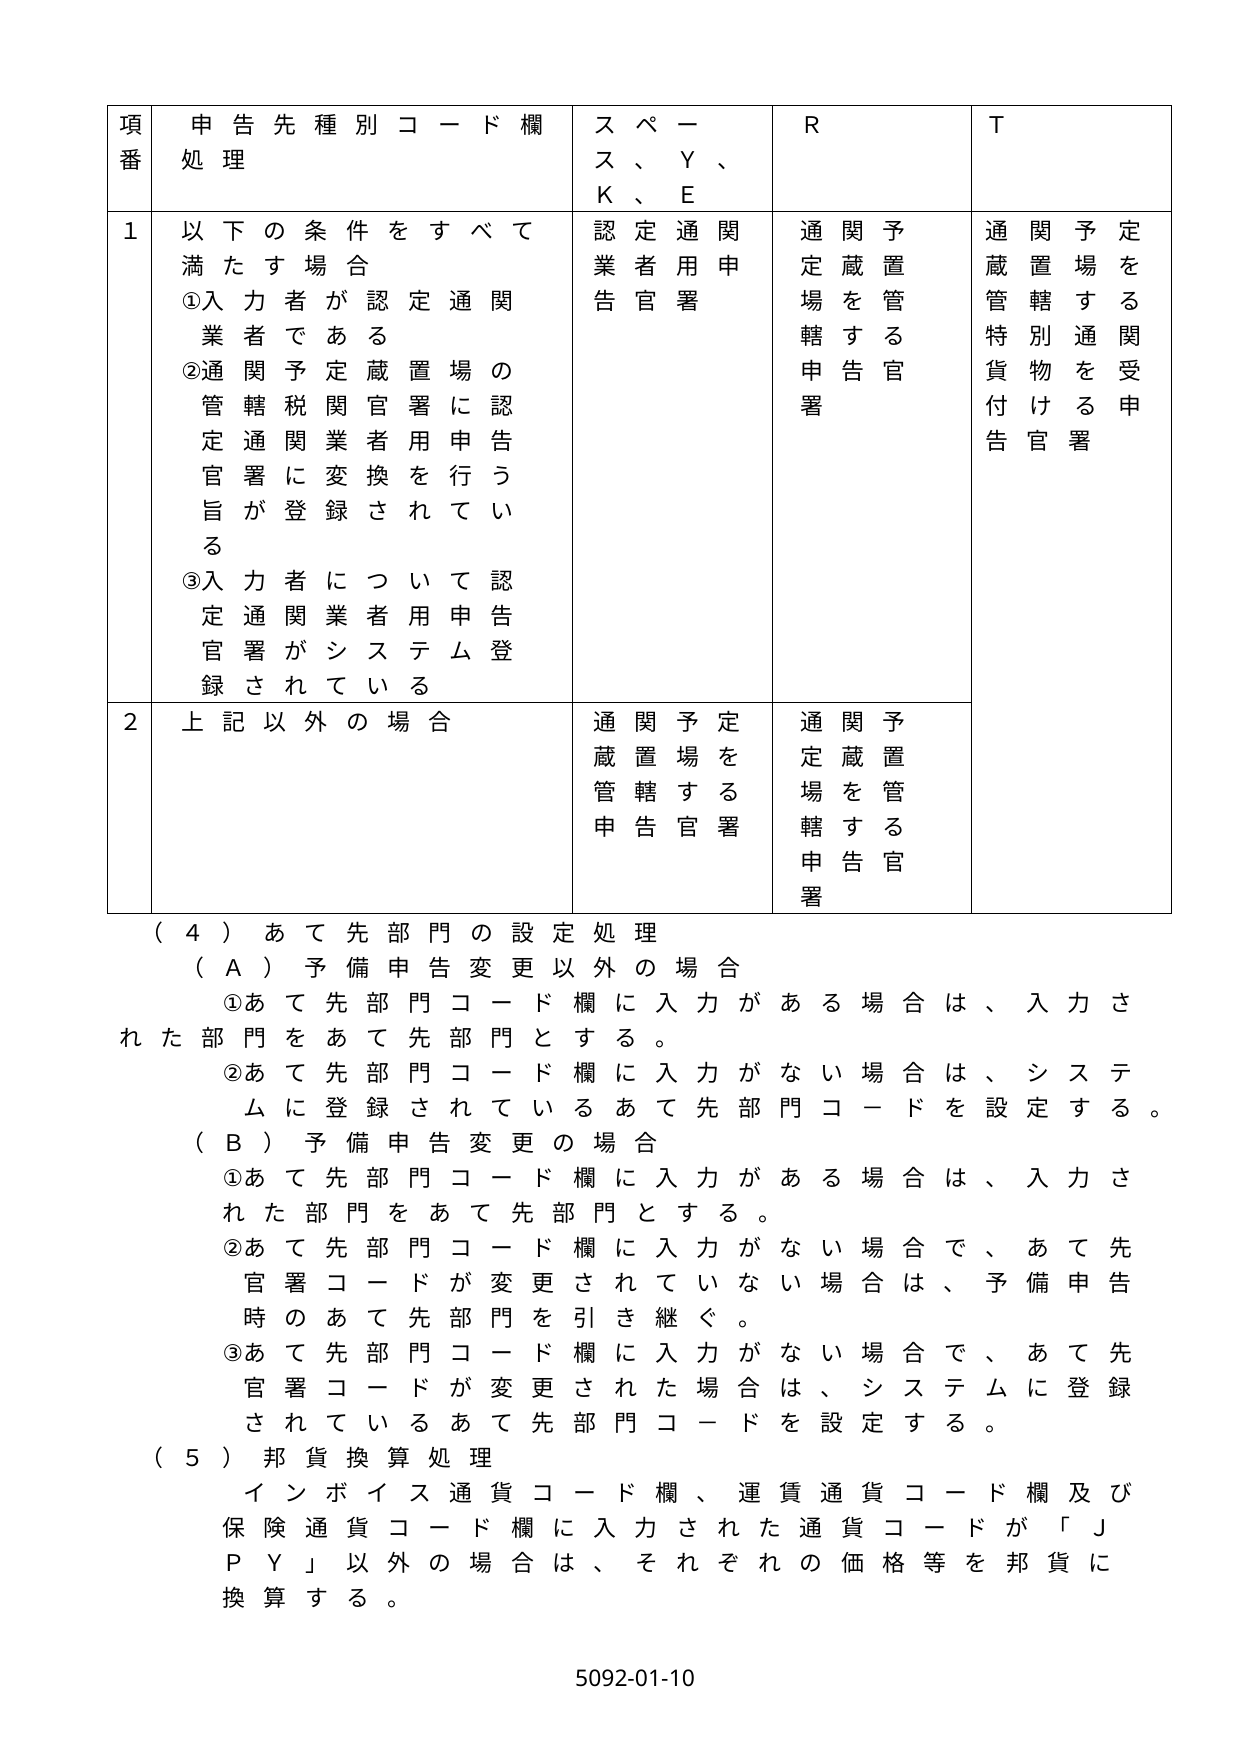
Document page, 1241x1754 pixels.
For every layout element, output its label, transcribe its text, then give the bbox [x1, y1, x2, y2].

text ②あて先部門コード欄に入力がない場合で、あて先官署コードが変更されていない場合は、予備申告時のあて先部門を引き継ぐ。 [221, 1229, 1150, 1334]
text ③あて先部門コード欄に入力がない場合で、あて先官署コードが変更された場合は、システムに登録されているあて先部門コ－ドを設定する。 [221, 1334, 1150, 1439]
table_header スペース、Ｙ、Ｋ、Ｅ [573, 106, 772, 211]
table_header Ｔ [972, 106, 1171, 211]
table_cell 上記以外の場合 [152, 703, 572, 913]
text （５）邦貨換算処理 [119, 1439, 1150, 1474]
table_cell ２ [108, 703, 151, 913]
table_cell 通関予定蔵置場を管轄する申告官署 [573, 703, 772, 913]
table_cell 通関予定蔵置場を管轄する申告官署 [773, 212, 971, 702]
text （Ｂ）予備申告変更の場合 [119, 1124, 1150, 1159]
table_cell 通関予定蔵置場を管轄する特別通関貨物を受付ける申告官署 [972, 212, 1171, 913]
table_cell 以下の条件をすべて満たす場合 ①入力者が認定通関業者である ②通関予定蔵置場の管轄税関官署に認定通関業者用申告官署に変換を行う旨が登録されている ③入力者について認定通関業者用申告官署がシステム登録されている [152, 212, 572, 702]
text （４）あて先部門の設定処理 [119, 914, 1150, 949]
table_header Ｒ [773, 106, 971, 211]
table_header 項番 [108, 106, 151, 211]
table_header 申告先種別コード欄 処理 [152, 106, 572, 211]
text インボイス通貨コード欄、運賃通貨コード欄及び保険通貨コード欄に入力された通貨コードが「ＪＰＹ」以外の場合は、それぞれの価格等を邦貨に換算する。 [202, 1474, 1150, 1614]
text ①あて先部門コード欄に入力がある場合は、入力された部門をあて先部門とする。 [221, 1159, 1150, 1229]
table_cell 通関予定蔵置場を管轄する申告官署 [773, 703, 971, 913]
text （Ａ）予備申告変更以外の場合 [119, 949, 1150, 984]
table_cell 認定通関業者用申告官署 [573, 212, 772, 702]
text ①あて先部門コード欄に入力がある場合は、入力された部門をあて先部門とする。 [119, 984, 1150, 1054]
text ②あて先部門コード欄に入力がない場合は、システムに登録されているあて先部門コ－ドを設定する。 [202, 1054, 1150, 1124]
table_cell １ [108, 212, 151, 702]
